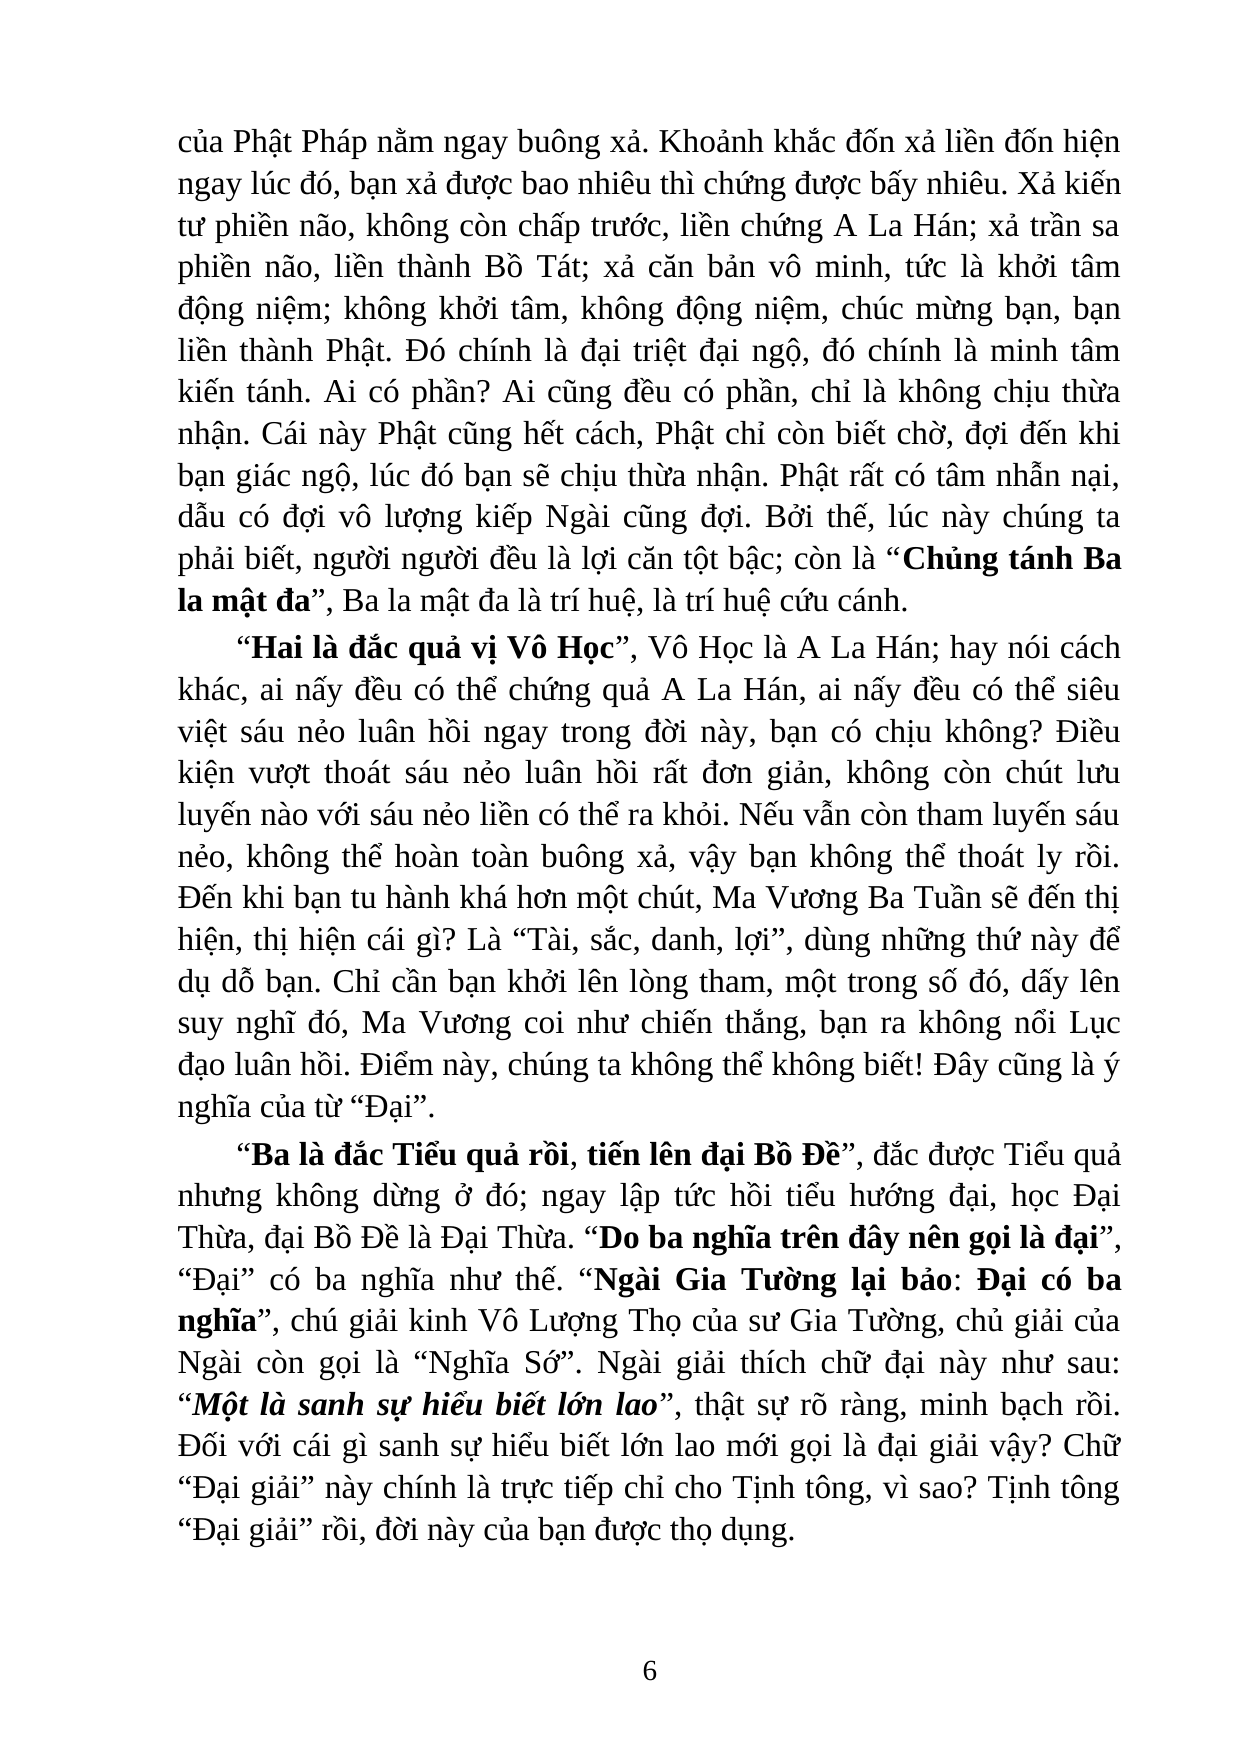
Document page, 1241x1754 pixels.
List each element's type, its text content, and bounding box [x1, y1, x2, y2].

text “Hai là đắc quả vị Vô Học”, Vô Học là A La Hán; hay nói cách khác, ai nấy đều có thể chứng quả A La Hán, ai nấy đều có thể siêu việt sáu nẻo luân hồi ngay trong đời này, bạn có chịu không? Điều kiện vượt thoát sáu nẻo luân hồi rất đơn giản, không còn chút lưu luyến nào với sáu nẻo liền có thể ra khỏi. Nếu vẫn còn tham luyến sáu nẻo, không thể hoàn toàn buông xả, vậy bạn không thể thoát ly rồi. Đến khi bạn tu hành khá hơn một chút, Ma Vương Ba Tuần sẽ đến thị hiện, thị hiện cái gì? Là “Tài, sắc, danh, lợi”, dùng những thứ này để dụ dỗ bạn. Chỉ cần bạn khởi lên lòng tham, một trong số đó, dấy lên suy nghĩ đó, Ma Vương coi như chiến thắng, bạn ra không nổi Lục đạo luân hồi. Điểm này, chúng ta không thể không biết! Đây cũng là ý nghĩa của từ “Đại”. [177, 624, 1122, 1124]
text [177, 118, 1122, 618]
text “Ba là đắc Tiểu quả rồi, tiến lên đại Bồ Đề”, đắc được Tiểu quả nhưng không dừng ở đó; ngay lập tức hồi tiểu hướng đại, học Đại Thừa, đại Bồ Đề là Đại Thừa. “Do ba nghĩa trên đây nên gọi là đại”, “Đại” có ba nghĩa như thế. “Ngài Gia Tường lại bảo: Đại có ba nghĩa”, chú giải kinh Vô Lượng Thọ của sư Gia Tường, chủ giải của Ngài còn gọi là “Nghĩa Sớ”. Ngài giải thích chữ đại này như sau: “Một là sanh sự hiểu biết lớn lao”, thật sự rõ ràng, minh bạch rồi. Đối với cái gì sanh sự hiểu biết lớn lao mới gọi là đại giải vậy? Chữ “Đại giải” này chính là trực tiếp chỉ cho Tịnh tông, vì sao? Tịnh tông “Đại giải” rồi, đời này của bạn được thọ dụng. [177, 1131, 1122, 1547]
